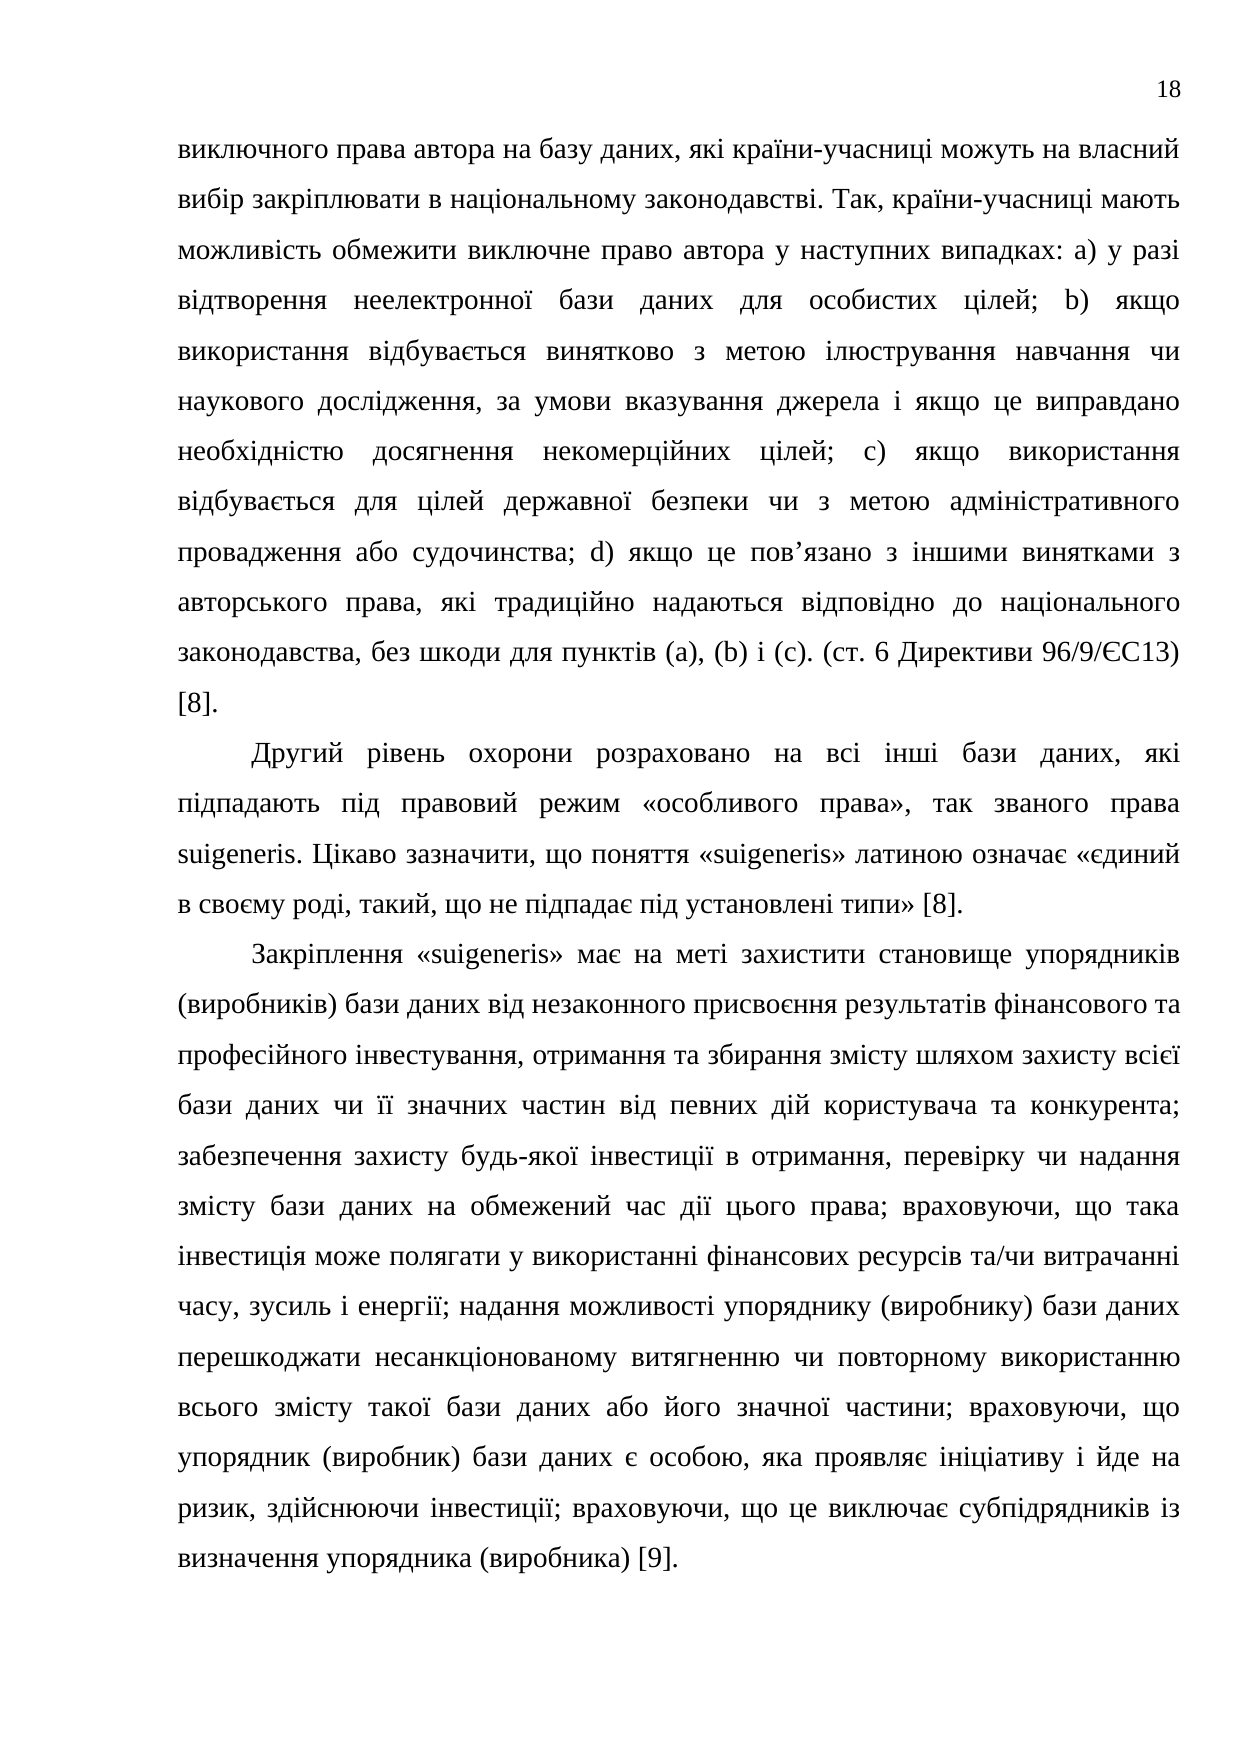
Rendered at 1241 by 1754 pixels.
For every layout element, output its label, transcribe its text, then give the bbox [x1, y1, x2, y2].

text Другий рівень охорони розраховано на всі інші бази даних, які підпадають під правовий режим «особливого права», так званого права suigeneris. Цікаво зазначити, що поняття «suigeneris» латиною означає «єдиний в своєму роді, такий, що не підпадає під установлені типи» [8]. [177, 735, 1181, 919]
text Закріплення «suigeneris» має на меті захистити становище упорядників (виробників) бази даних від незаконного присвоєння результатів фінансового та професійного інвестування, отримання та збирання змісту шляхом захисту всієї бази даних чи її значних частин від певних дій користувача та конкурента; забезпечення захисту будь-якої інвестиції в отримання, перевірку чи надання змісту бази даних на обмежений час дії цього права; враховуючи, що така інвестиція може полягати у використанні фінансових ресурсів та/чи витрачанні часу, зусиль і енергії; надання можливості упоряднику (виробнику) бази даних перешкоджати несанкціонованому витягненню чи повторному використанню всього змісту такої бази даних або його значної частини; враховуючи, що упорядник (виробник) бази даних є особою, яка проявляє ініціативу і йде на ризик, здійснюючи інвестиції; враховуючи, що це виключає субпідрядників із визначення упорядника (виробника) [9]. [177, 936, 1181, 1574]
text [177, 131, 1181, 718]
